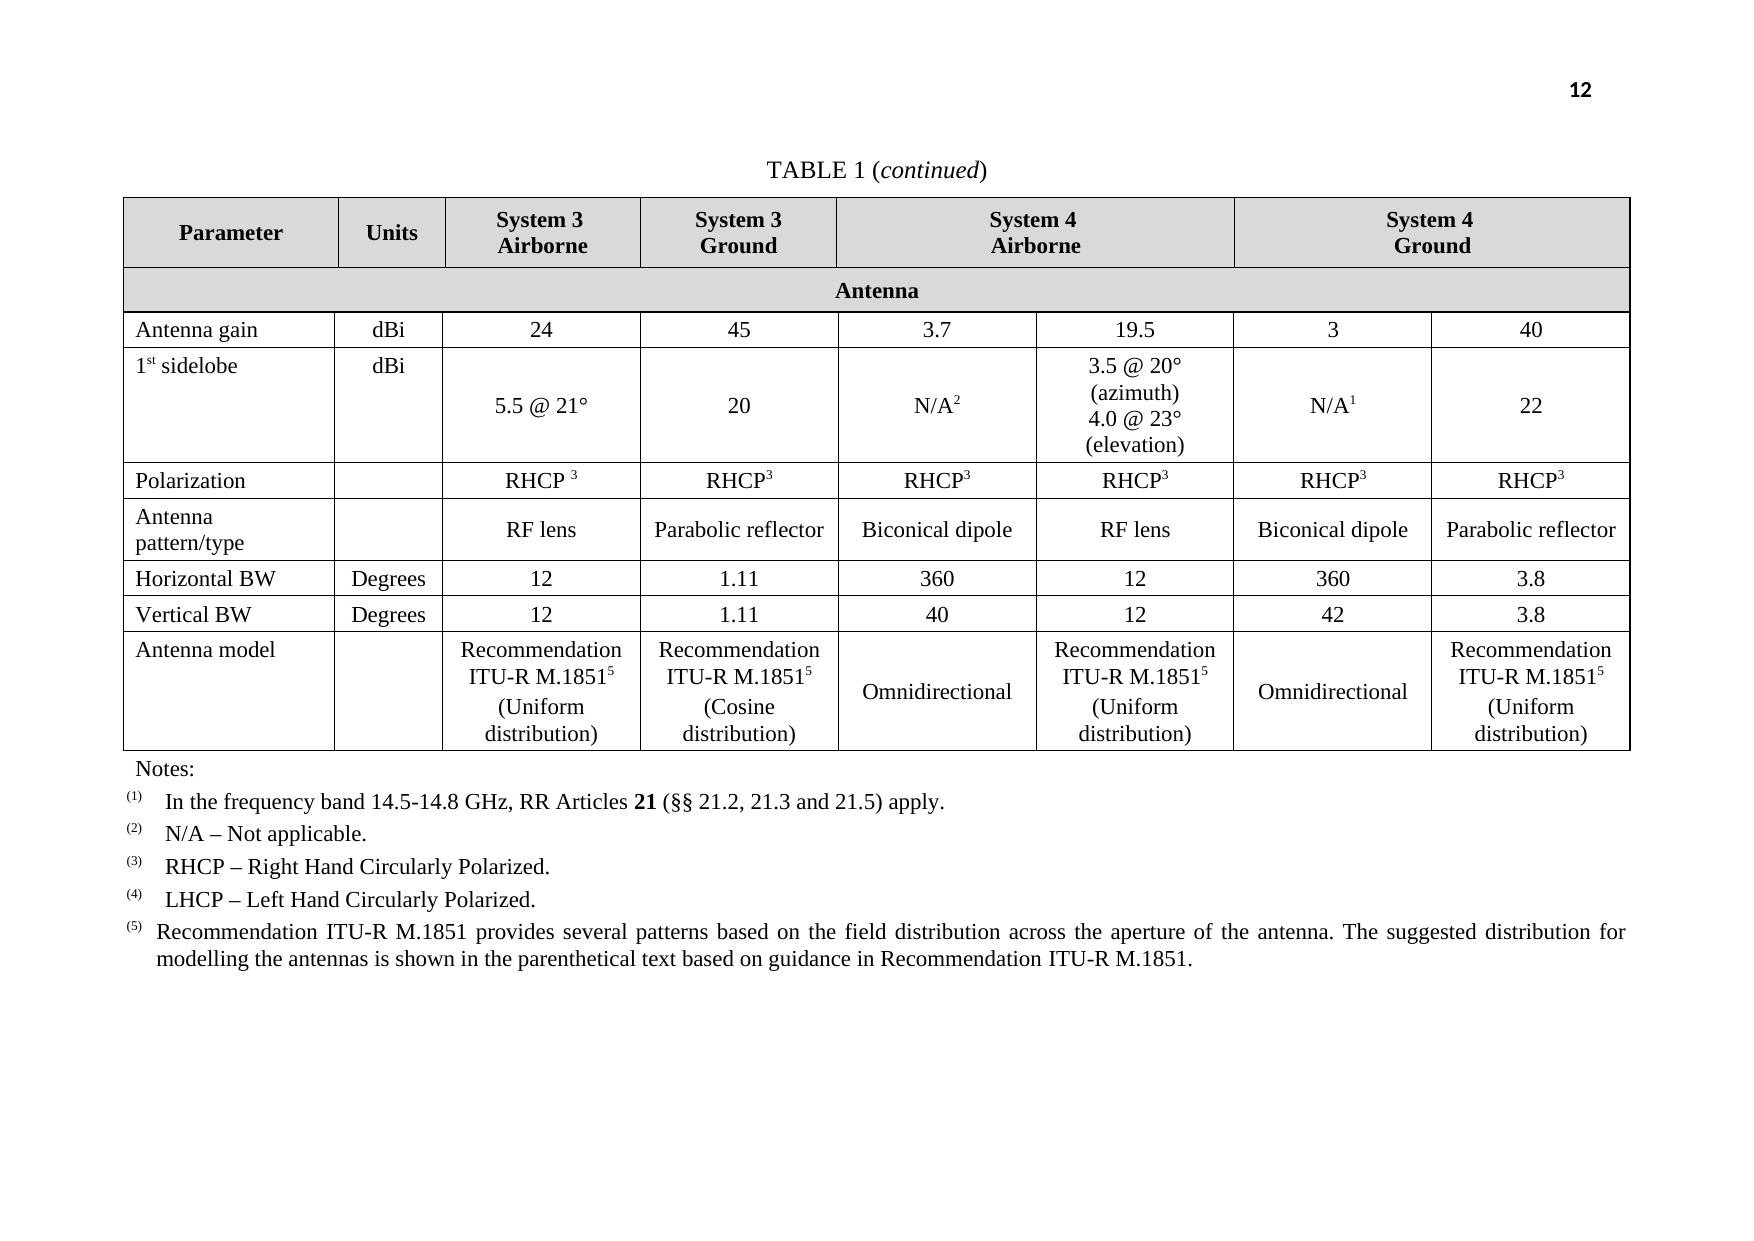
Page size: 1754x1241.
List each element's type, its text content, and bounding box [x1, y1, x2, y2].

table_header System 4 Airborne [837, 198, 1234, 267]
table_cell 40 [1432, 313, 1629, 347]
table_cell RHCP3 [641, 463, 838, 498]
table_cell Parabolic reflector [1432, 499, 1629, 560]
table_cell Recommendation ITU-R M.18515 (Uniform distribution) [1037, 632, 1233, 750]
table_header System 4 Ground [1235, 198, 1629, 267]
table_cell [335, 463, 442, 498]
table_cell Antenna pattern/type [124, 499, 334, 560]
table_cell Antenna gain [124, 313, 334, 347]
table_cell 45 [641, 313, 838, 347]
table_cell [335, 499, 442, 560]
table_cell 24 [443, 313, 640, 347]
table_header Parameter [124, 198, 338, 267]
table_cell Omnidirectional [839, 632, 1036, 750]
table_cell 40 [839, 596, 1036, 631]
table_cell RHCP 3 [443, 463, 640, 498]
table_cell 360 [1234, 561, 1431, 595]
table_cell 12 [443, 561, 640, 595]
table_cell Parabolic reflector [641, 499, 838, 560]
table_cell 3.8 [1432, 561, 1629, 595]
table_cell Biconical dipole [1234, 499, 1431, 560]
table_cell 12 [1037, 561, 1233, 595]
table_cell 3.7 [839, 313, 1036, 347]
table_cell 12 [1037, 596, 1233, 631]
table_cell RHCP3 [1432, 463, 1629, 498]
table_header System 3 Airborne [446, 198, 640, 267]
table_cell 12 [443, 596, 640, 631]
table_cell Biconical dipole [839, 499, 1036, 560]
table_cell 1.11 [641, 561, 838, 595]
table_header Units [339, 198, 445, 267]
table_cell N/A2 [839, 348, 1036, 462]
table_cell Recommendation ITU-R M.18515 (Uniform distribution) [1432, 632, 1629, 750]
table_cell Horizontal BW [124, 561, 334, 595]
table_cell 1st sidelobe [124, 348, 334, 462]
table_cell Notes: (1) In the frequency band 14.5-14.8 GHz, RR Articles 21 (§§ 21.2, 21.3 and 21.5) apply. (2) N/A – Not applicable. (3) RHCP – Right Hand Circularly Polarized. (4) LHCP – Left Hand Circularly Polarized. (5) Recommendation ITU-R M.1851 provides several patterns based on the field distribution across the aperture of the antenna. The suggested distribution for modelling the antennas is shown in the parenthetical text based on guidance in Recommendation ITU-R M.1851. [124, 751, 1630, 971]
table_cell 3.8 [1432, 596, 1629, 631]
table_cell Degrees [335, 561, 442, 595]
table_cell dBi [335, 313, 442, 347]
table_cell 360 [839, 561, 1036, 595]
table_cell 5.5 @ 21° [443, 348, 640, 462]
text TABLE 1 (continued) [148, 156, 1606, 184]
table_cell Antenna model [124, 632, 334, 750]
table_cell RHCP3 [1234, 463, 1431, 498]
table_cell Omnidirectional [1234, 632, 1431, 750]
table_cell 42 [1234, 596, 1431, 631]
table_cell N/A1 [1234, 348, 1431, 462]
table_cell Antenna [124, 268, 1629, 311]
table_cell dBi [335, 348, 442, 462]
table_cell RF lens [443, 499, 640, 560]
table_cell 3 [1234, 313, 1431, 347]
table_cell RF lens [1037, 499, 1233, 560]
table_cell Vertical BW [124, 596, 334, 631]
table_cell 22 [1432, 348, 1629, 462]
table_header System 3 Ground [641, 198, 836, 267]
table_cell [335, 632, 442, 750]
table_cell 20 [641, 348, 838, 462]
table_cell Degrees [335, 596, 442, 631]
table_cell RHCP3 [1037, 463, 1233, 498]
table_cell Polarization [124, 463, 334, 498]
table_cell Recommendation ITU-R M.18515 (Cosine distribution) [641, 632, 838, 750]
table_cell 3.5 @ 20° (azimuth) 4.0 @ 23° (elevation) [1037, 348, 1233, 462]
table_cell RHCP3 [839, 463, 1036, 498]
table_cell 1.11 [641, 596, 838, 631]
table_cell 19.5 [1037, 313, 1233, 347]
table_cell Recommendation ITU-R M.18515 (Uniform distribution) [443, 632, 640, 750]
